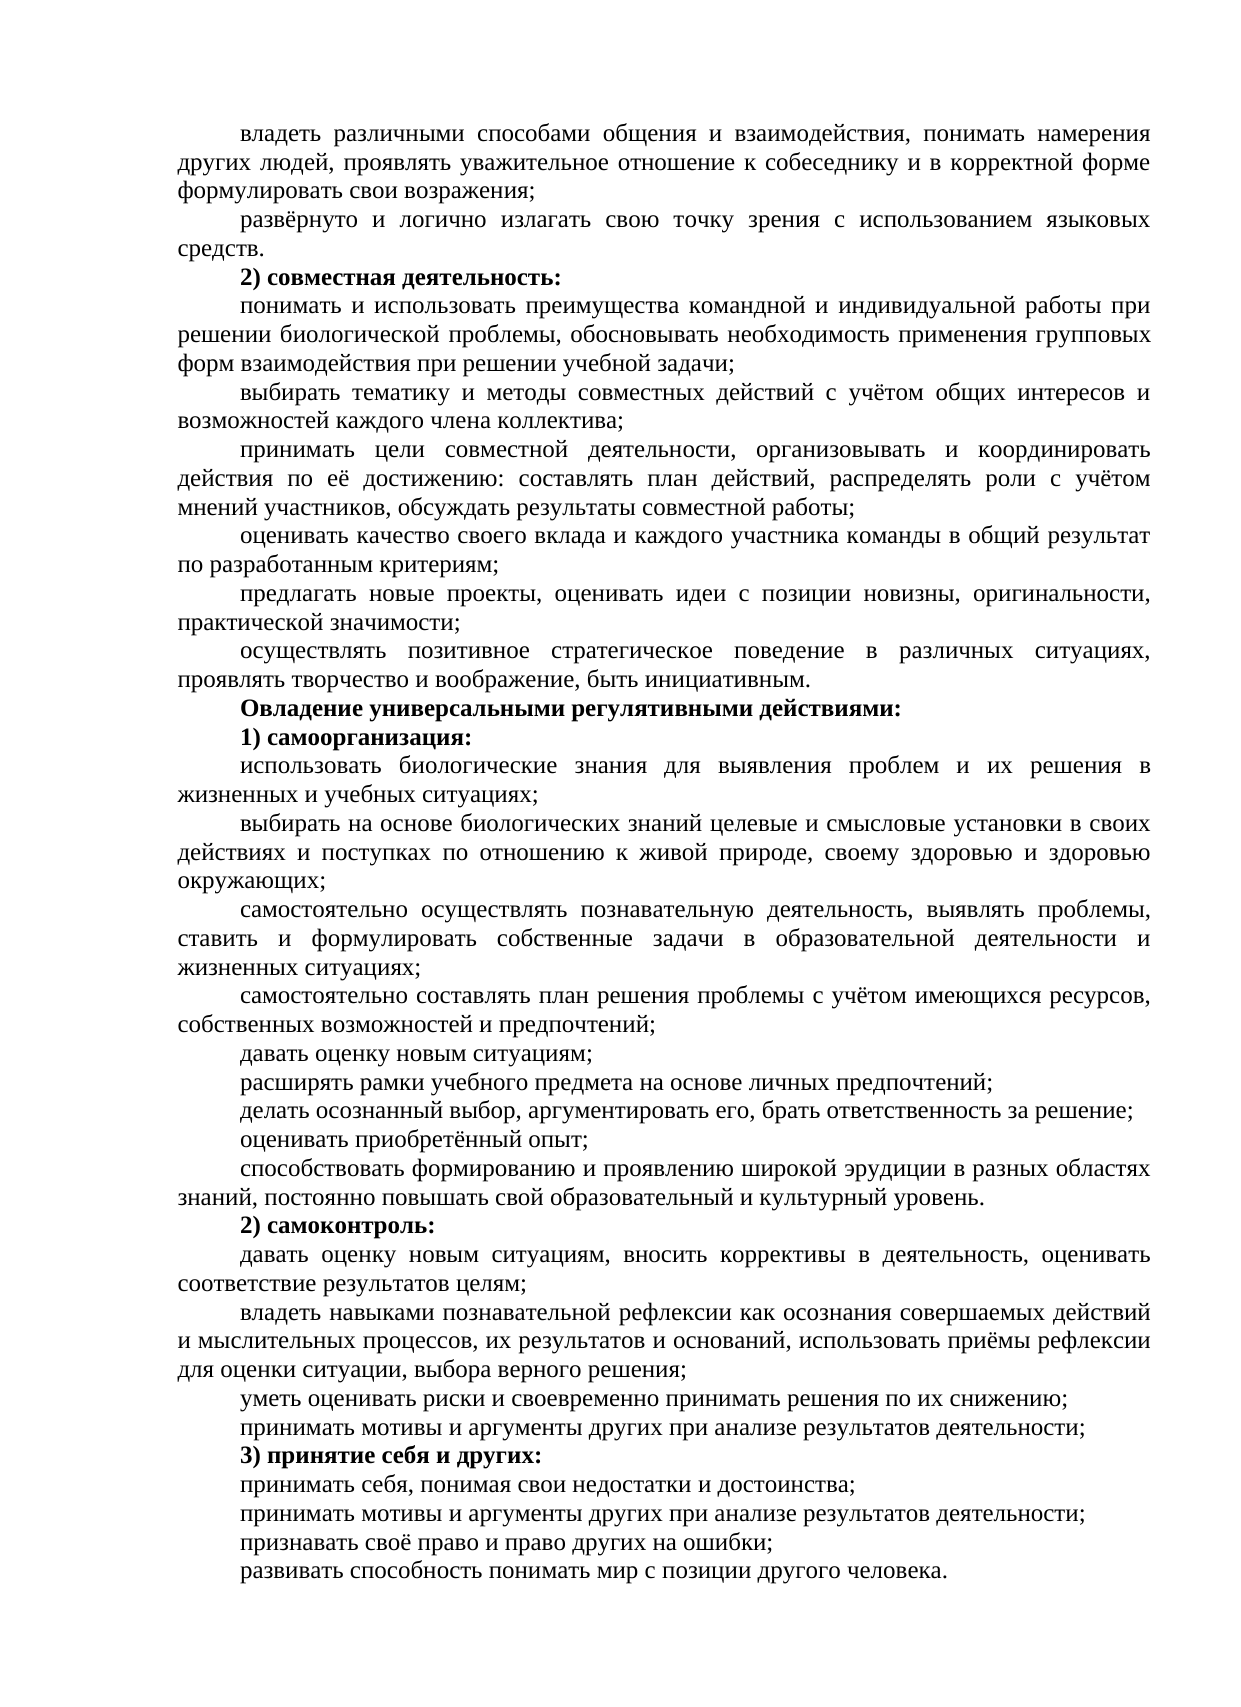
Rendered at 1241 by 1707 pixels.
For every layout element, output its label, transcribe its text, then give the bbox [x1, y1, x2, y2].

text давать оценку новым ситуациям, вносить коррективы в деятельность, оценивать соответствие результатов целям; [177, 1239, 1152, 1297]
text предлагать новые проекты, оценивать идеи с позиции новизны, оригинальности, практической значимости; [177, 578, 1152, 636]
text принимать себя, понимая свои недостатки и достоинства; [177, 1469, 1152, 1498]
text владеть различными способами общения и взаимодействия, понимать намерения других людей, проявлять уважительное отношение к собеседнику и в корректной форме формулировать свои возражения; [177, 118, 1152, 204]
text расширять рамки учебного предмета на основе личных предпочтений; [177, 1067, 1152, 1096]
text Овладение универсальными регулятивными действиями: [177, 693, 1152, 722]
text развёрнуто и логично излагать свою точку зрения с использованием языковых средств. [177, 204, 1152, 262]
text понимать и использовать преимущества командной и индивидуальной работы при решении биологической проблемы, обосновывать необходимость применения групповых форм взаимодействия при решении учебной задачи; [177, 291, 1152, 377]
text способствовать формированию и проявлению широкой эрудиции в разных областях знаний, постоянно повышать свой образовательный и культурный уровень. [177, 1153, 1152, 1211]
text владеть навыками познавательной рефлексии как осознания совершаемых действий и мыслительных процессов, их результатов и оснований, использовать приёмы рефлексии для оценки ситуации, выбора верного решения; [177, 1297, 1152, 1383]
text оценивать приобретённый опыт; [177, 1124, 1152, 1153]
text принимать мотивы и аргументы других при анализе результатов деятельности; [177, 1412, 1152, 1441]
text принимать мотивы и аргументы других при анализе результатов деятельности; [177, 1498, 1152, 1527]
text выбирать тематику и методы совместных действий с учётом общих интересов и возможностей каждого члена коллектива; [177, 377, 1152, 434]
text 2) самоконтроль: [177, 1211, 1152, 1239]
text самостоятельно осуществлять познавательную деятельность, выявлять проблемы, ставить и формулировать собственные задачи в образовательной деятельности и жизненных ситуациях; [177, 894, 1152, 981]
text уметь оценивать риски и своевременно принимать решения по их снижению; [177, 1383, 1152, 1412]
text оценивать качество своего вклада и каждого участника команды в общий результат по разработанным критериям; [177, 521, 1152, 578]
text 1) самоорганизация: [177, 722, 1152, 751]
text 2) совместная деятельность: [177, 262, 1152, 291]
text выбирать на основе биологических знаний целевые и смысловые установки в своих действиях и поступках по отношению к живой природе, своему здоровью и здоровью окружающих; [177, 808, 1152, 894]
text осуществлять позитивное стратегическое поведение в различных ситуациях, проявлять творчество и воображение, быть инициативным. [177, 636, 1152, 693]
text признавать своё право и право других на ошибки; [177, 1527, 1152, 1556]
text принимать цели совместной деятельности, организовывать и координировать действия по её достижению: составлять план действий, распределять роли с учётом мнений участников, обсуждать результаты совместной работы; [177, 434, 1152, 521]
text развивать способность понимать мир с позиции другого человека. [177, 1556, 1152, 1584]
text делать осознанный выбор, аргументировать его, брать ответственность за решение; [177, 1096, 1152, 1124]
text самостоятельно составлять план решения проблемы с учётом имеющихся ресурсов, собственных возможностей и предпочтений; [177, 981, 1152, 1038]
text давать оценку новым ситуациям; [177, 1038, 1152, 1067]
text 3) принятие себя и других: [177, 1441, 1152, 1469]
text использовать биологические знания для выявления проблем и их решения в жизненных и учебных ситуациях; [177, 751, 1152, 808]
